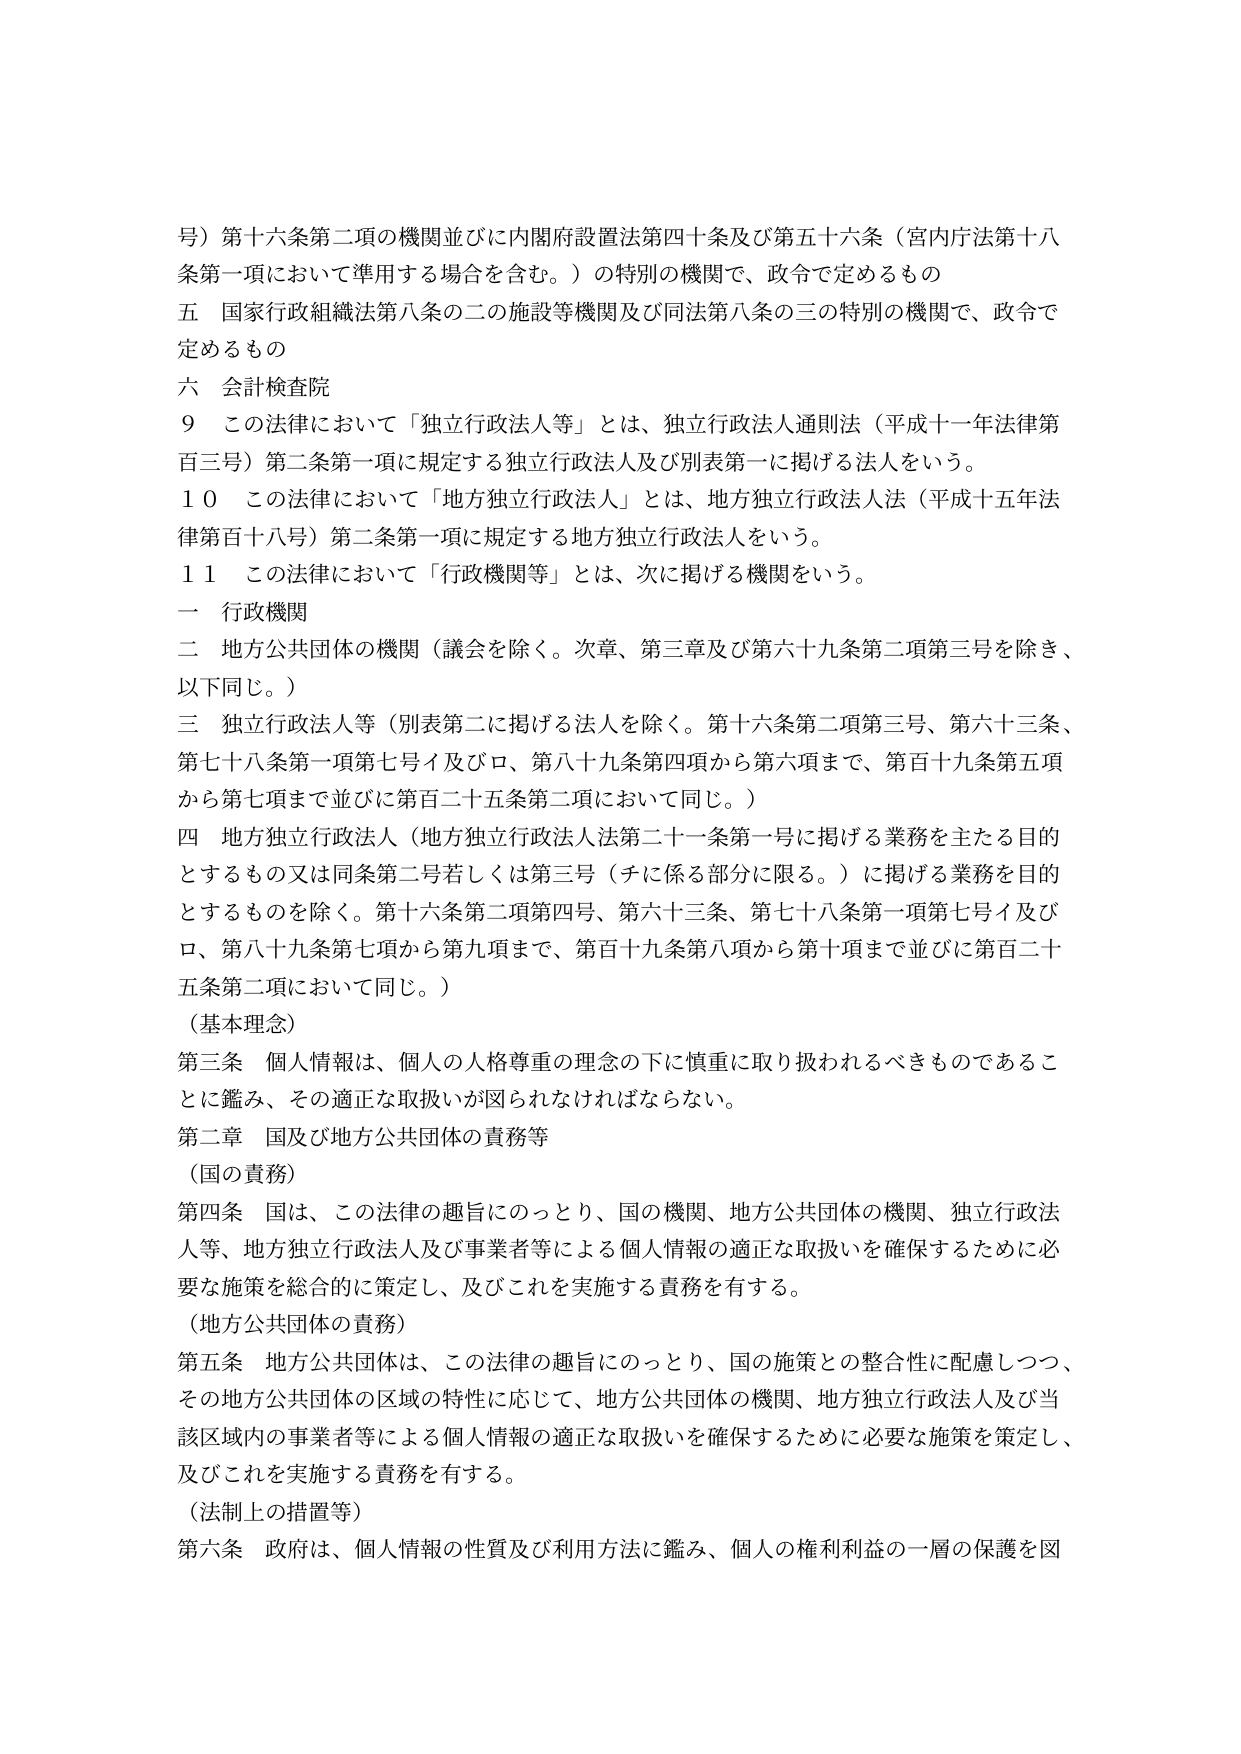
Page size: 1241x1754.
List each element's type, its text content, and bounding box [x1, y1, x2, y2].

text 四 地方独立行政法人（地方独立行政法人法第二十一条第一号に掲げる業務を主たる目的とするもの又は同条第二号若しくは第三号（チに係る部分に限る。）に掲げる業務を目的とするものを除く。第十六条第二項第四号、第六十三条、第七十八条第一項第七号イ及びロ、第八十九条第七項から第九項まで、第百十九条第八項から第十項まで並びに第百二十五条第二項において同じ。） [177, 817, 1063, 1004]
text 第二章 国及び地方公共団体の責務等 [177, 1117, 1063, 1154]
text 三 独立行政法人等（別表第二に掲げる法人を除く。第十六条第二項第三号、第六十三条、第七十八条第一項第七号イ及びロ、第八十九条第四項から第六項まで、第百十九条第五項から第七項まで並びに第百二十五条第二項において同じ。） [177, 704, 1063, 817]
text （地方公共団体の責務） [177, 1304, 1063, 1342]
text 第五条 地方公共団体は、この法律の趣旨にのっとり、国の施策との整合性に配慮しつつ、その地方公共団体の区域の特性に応じて、地方公共団体の機関、地方独立行政法人及び当該区域内の事業者等による個人情報の適正な取扱いを確保するために必要な施策を策定し、及びこれを実施する責務を有する。 [177, 1342, 1063, 1492]
text 二 地方公共団体の機関（議会を除く。次章、第三章及び第六十九条第二項第三号を除き、以下同じ。） [177, 629, 1063, 704]
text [177, 1529, 1063, 1567]
text ９ この法律において「独立行政法人等」とは、独立行政法人通則法（平成十一年法律第百三号）第二条第一項に規定する独立行政法人及び別表第一に掲げる法人をいう。 [177, 404, 1063, 479]
text 第四条 国は、この法律の趣旨にのっとり、国の機関、地方公共団体の機関、独立行政法人等、地方独立行政法人及び事業者等による個人情報の適正な取扱いを確保するために必要な施策を総合的に策定し、及びこれを実施する責務を有する。 [177, 1192, 1063, 1304]
text 一 行政機関 [177, 592, 1063, 629]
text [177, 217, 1063, 292]
text （基本理念） [177, 1004, 1063, 1042]
text （国の責務） [177, 1154, 1063, 1192]
text １１ この法律において「行政機関等」とは、次に掲げる機関をいう。 [177, 554, 1063, 592]
text （法制上の措置等） [177, 1492, 1063, 1529]
text １０ この法律において「地方独立行政法人」とは、地方独立行政法人法（平成十五年法律第百十八号）第二条第一項に規定する地方独立行政法人をいう。 [177, 479, 1063, 554]
text 第三条 個人情報は、個人の人格尊重の理念の下に慎重に取り扱われるべきものであることに鑑み、その適正な取扱いが図られなければならない。 [177, 1042, 1063, 1117]
text 六 会計検査院 [177, 367, 1063, 404]
text 五 国家行政組織法第八条の二の施設等機関及び同法第八条の三の特別の機関で、政令で定めるもの [177, 292, 1063, 367]
